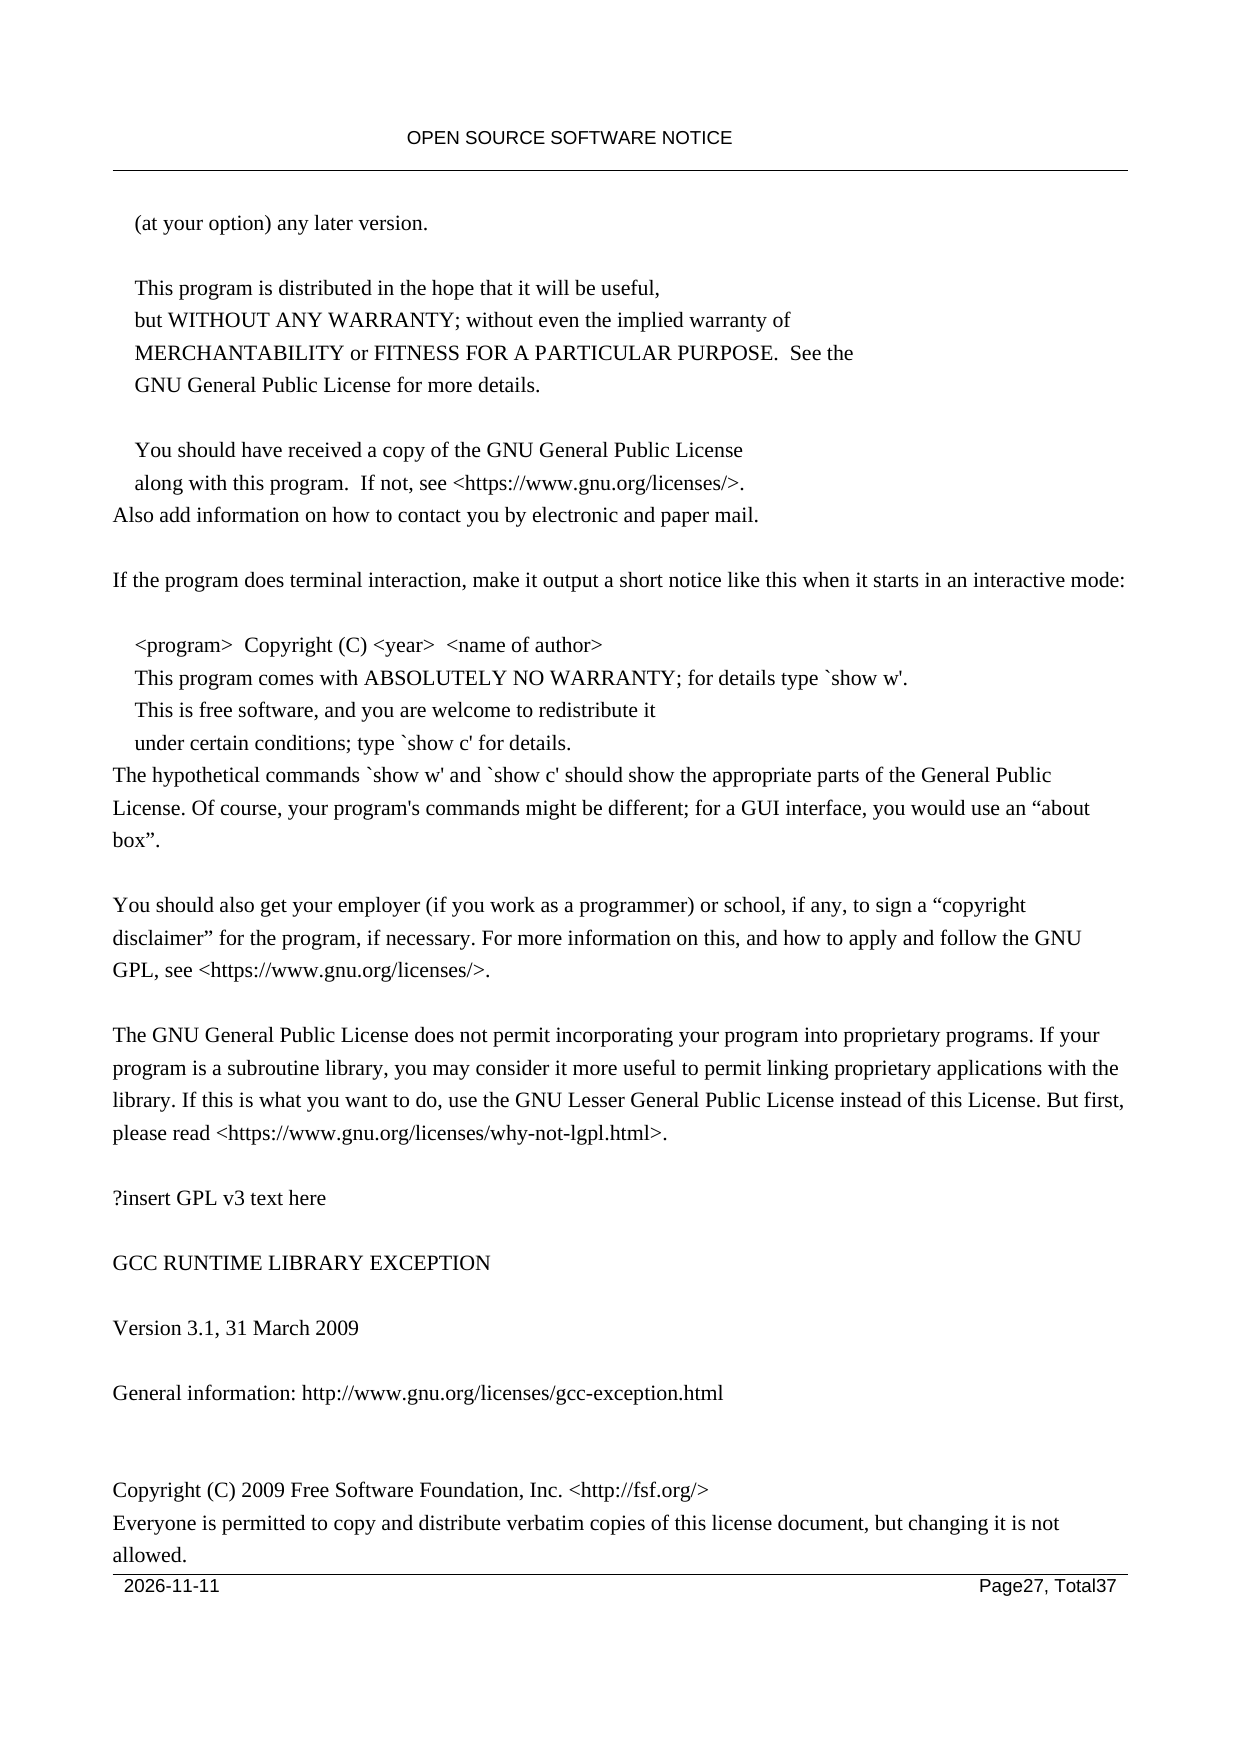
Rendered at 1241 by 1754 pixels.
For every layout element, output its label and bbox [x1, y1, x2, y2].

text [112, 206, 1128, 1571]
